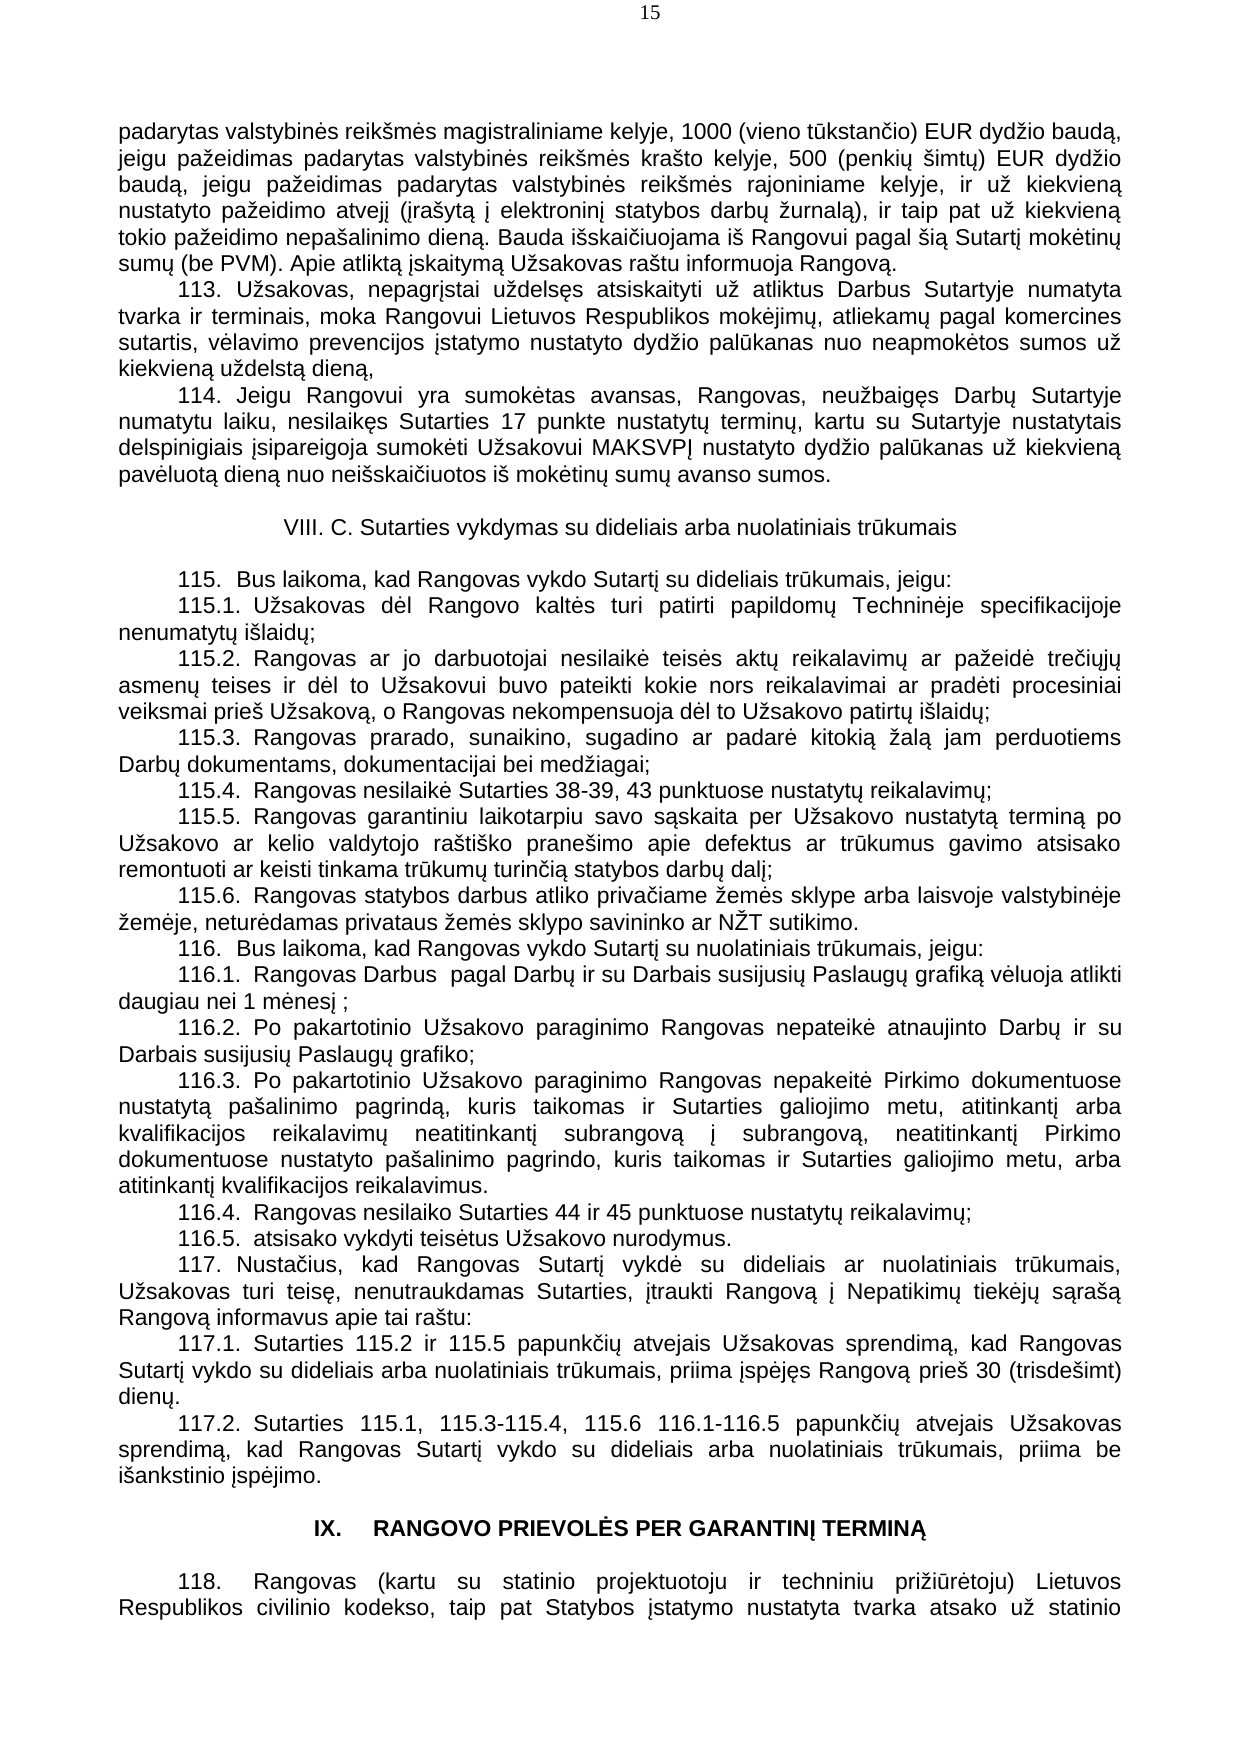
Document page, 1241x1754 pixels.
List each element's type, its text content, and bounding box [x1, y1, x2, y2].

list Bus laikoma, kad Rangovas vykdo Sutartį su dideliais trūkumais, jeigu: [118, 648, 1122, 674]
list VIII. C. Sutarties vykdymas su dideliais arba nuolatiniais trūkumais [118, 595, 1122, 622]
list Rangovas statybos darbus atliko privačiame žemės sklype arba laisvoje valstybinėje žemėje, neturėdamas privataus žemės sklypo savininko ar NŽT sutikimo. [118, 964, 1122, 1017]
list Rangovas nesilaikė Sutarties 38-39, 43 punktuose nustatytų reikalavimų; [118, 859, 1122, 885]
list Po pakartotinio Užsakovo paraginimo Rangovas nepateikė atnaujinto Darbų ir su Darbais susijusių Paslaugų grafiko; [118, 1096, 1122, 1149]
list Rangovas, nesilaikęs Sutarties 38, 39, 41, 44 ir 45 punktuose nurodytų reikalavimų, įsipareigoja sumokėti Užsakovui 2000 (dviejų tūkstančių) EUR dydžio baudą, jeigu pažeidimas padarytas valstybinės reikšmės magistraliniame kelyje, 1000 (vieno tūkstančio) EUR dydžio baudą, jeigu pažeidimas padarytas valstybinės reikšmės krašto kelyje, 500 (penkių šimtų) EUR dydžio baudą, jeigu pažeidimas padarytas valstybinės reikšmės rajoniniame kelyje, ir už kiekvieną nustatyto pažeidimo atvejį (įrašytą į elektroninį statybos darbų žurnalą), ir taip pat už kiekvieną tokio pažeidimo nepašalinimo dieną. Bauda išskaičiuojama iš Rangovui pagal šią Sutartį mokėtinų sumų (be PVM). Apie atliktą įskaitymą Užsakovas raštu informuoja Rangovą. [118, 118, 1122, 329]
list Rangovas Darbus pagal Darbų ir su Darbais susijusių Paslaugų grafiką vėluoja atlikti daugiau nei 1 mėnesį ; [118, 1043, 1122, 1096]
list Rangovas prarado, sunaikino, sugadino ar padarė kitokią žalą jam perduotiems Darbų dokumentams, dokumentacijai bei medžiagai; [118, 806, 1122, 859]
list Rangovo prievolės per garantinį terminą [118, 1597, 1122, 1623]
list Rangovas ar jo darbuotojai nesilaikė teisės aktų reikalavimų ar pažeidė trečiųjų asmenų teises ir dėl to Užsakovui buvo pateikti kokie nors reikalavimai ar pradėti procesiniai veiksmai prieš Užsakovą, o Rangovas nekompensuoja dėl to Užsakovo patirtų išlaidų; [118, 727, 1122, 806]
list Užsakovas dėl Rangovo kaltės turi patirti papildomų Techninėje specifikacijoje nenumatytų išlaidų; [118, 674, 1122, 727]
list Užsakovas, nepagrįstai uždelsęs atsiskaityti už atliktus Darbus Sutartyje numatyta tvarka ir terminais, moka Rangovui Lietuvos Respublikos mokėjimų, atliekamų pagal komercines sutartis, vėlavimo prevencijos įstatymo nustatyto dydžio palūkanas nuo neapmokėtos sumos už kiekvieną uždelstą dieną, [118, 358, 1122, 463]
list Bus laikoma, kad Rangovas vykdo Sutartį su nuolatiniais trūkumais, jeigu: [118, 1017, 1122, 1043]
list Jeigu Rangovui yra sumokėtas avansas, Rangovas, neužbaigęs Darbų Sutartyje numatytu laiku, nesilaikęs Sutarties 17 punkte nustatytų terminų, kartu su Sutartyje nustatytais delspinigiais įsipareigoja sumokėti Užsakovui MAKSVPĮ nustatyto dydžio palūkanas už kiekvieną pavėluotą dieną nuo neišskaičiuotos iš mokėtinų sumų avanso sumos. [118, 463, 1122, 569]
list Nustačius, kad Rangovas Sutartį vykdė su dideliais ar nuolatiniais trūkumais, Užsakovas turi teisę, nenutraukdamas Sutarties, įtraukti Rangovą į Nepatikimų tiekėjų sąrašą Rangovą informavus apie tai raštu: [118, 1333, 1122, 1412]
list Po pakartotinio Užsakovo paraginimo Rangovas nepakeitė Pirkimo dokumentuose nustatytą pašalinimo pagrindą, kuris taikomas ir Sutarties galiojimo metu, atitinkantį arba kvalifikacijos reikalavimų neatitinkantį subrangovą į subrangovą, neatitinkantį Pirkimo dokumentuose nustatyto pašalinimo pagrindo, kuris taikomas ir Sutarties galiojimo metu, arba atitinkantį kvalifikacijos reikalavimus. [118, 1149, 1122, 1281]
list Sutarties 115.2 ir 115.5 papunkčių atvejais Užsakovas sprendimą, kad Rangovas Sutartį vykdo su dideliais arba nuolatiniais trūkumais, priima įspėjęs Rangovą prieš 30 (trisdešimt) dienų. [118, 1412, 1122, 1491]
list Sutarties 115.1, 115.3-115.4, 115.6 116.1-116.5 papunkčių atvejais Užsakovas sprendimą, kad Rangovas Sutartį vykdo su dideliais arba nuolatiniais trūkumais, priima be išankstinio įspėjimo. [118, 1491, 1122, 1570]
list Rangovas garantiniu laikotarpiu savo sąskaita per Užsakovo nustatytą terminą po Užsakovo ar kelio valdytojo raštiško pranešimo apie defektus ar trūkumus gavimo atsisako remontuoti ar keisti tinkama trūkumų turinčią statybos darbų dalį; [118, 885, 1122, 964]
list Rangovas nesilaiko Sutarties 44 ir 45 punktuose nustatytų reikalavimų; [118, 1281, 1122, 1307]
list atsisako vykdyti teisėtus Užsakovo nurodymus. [118, 1307, 1122, 1333]
